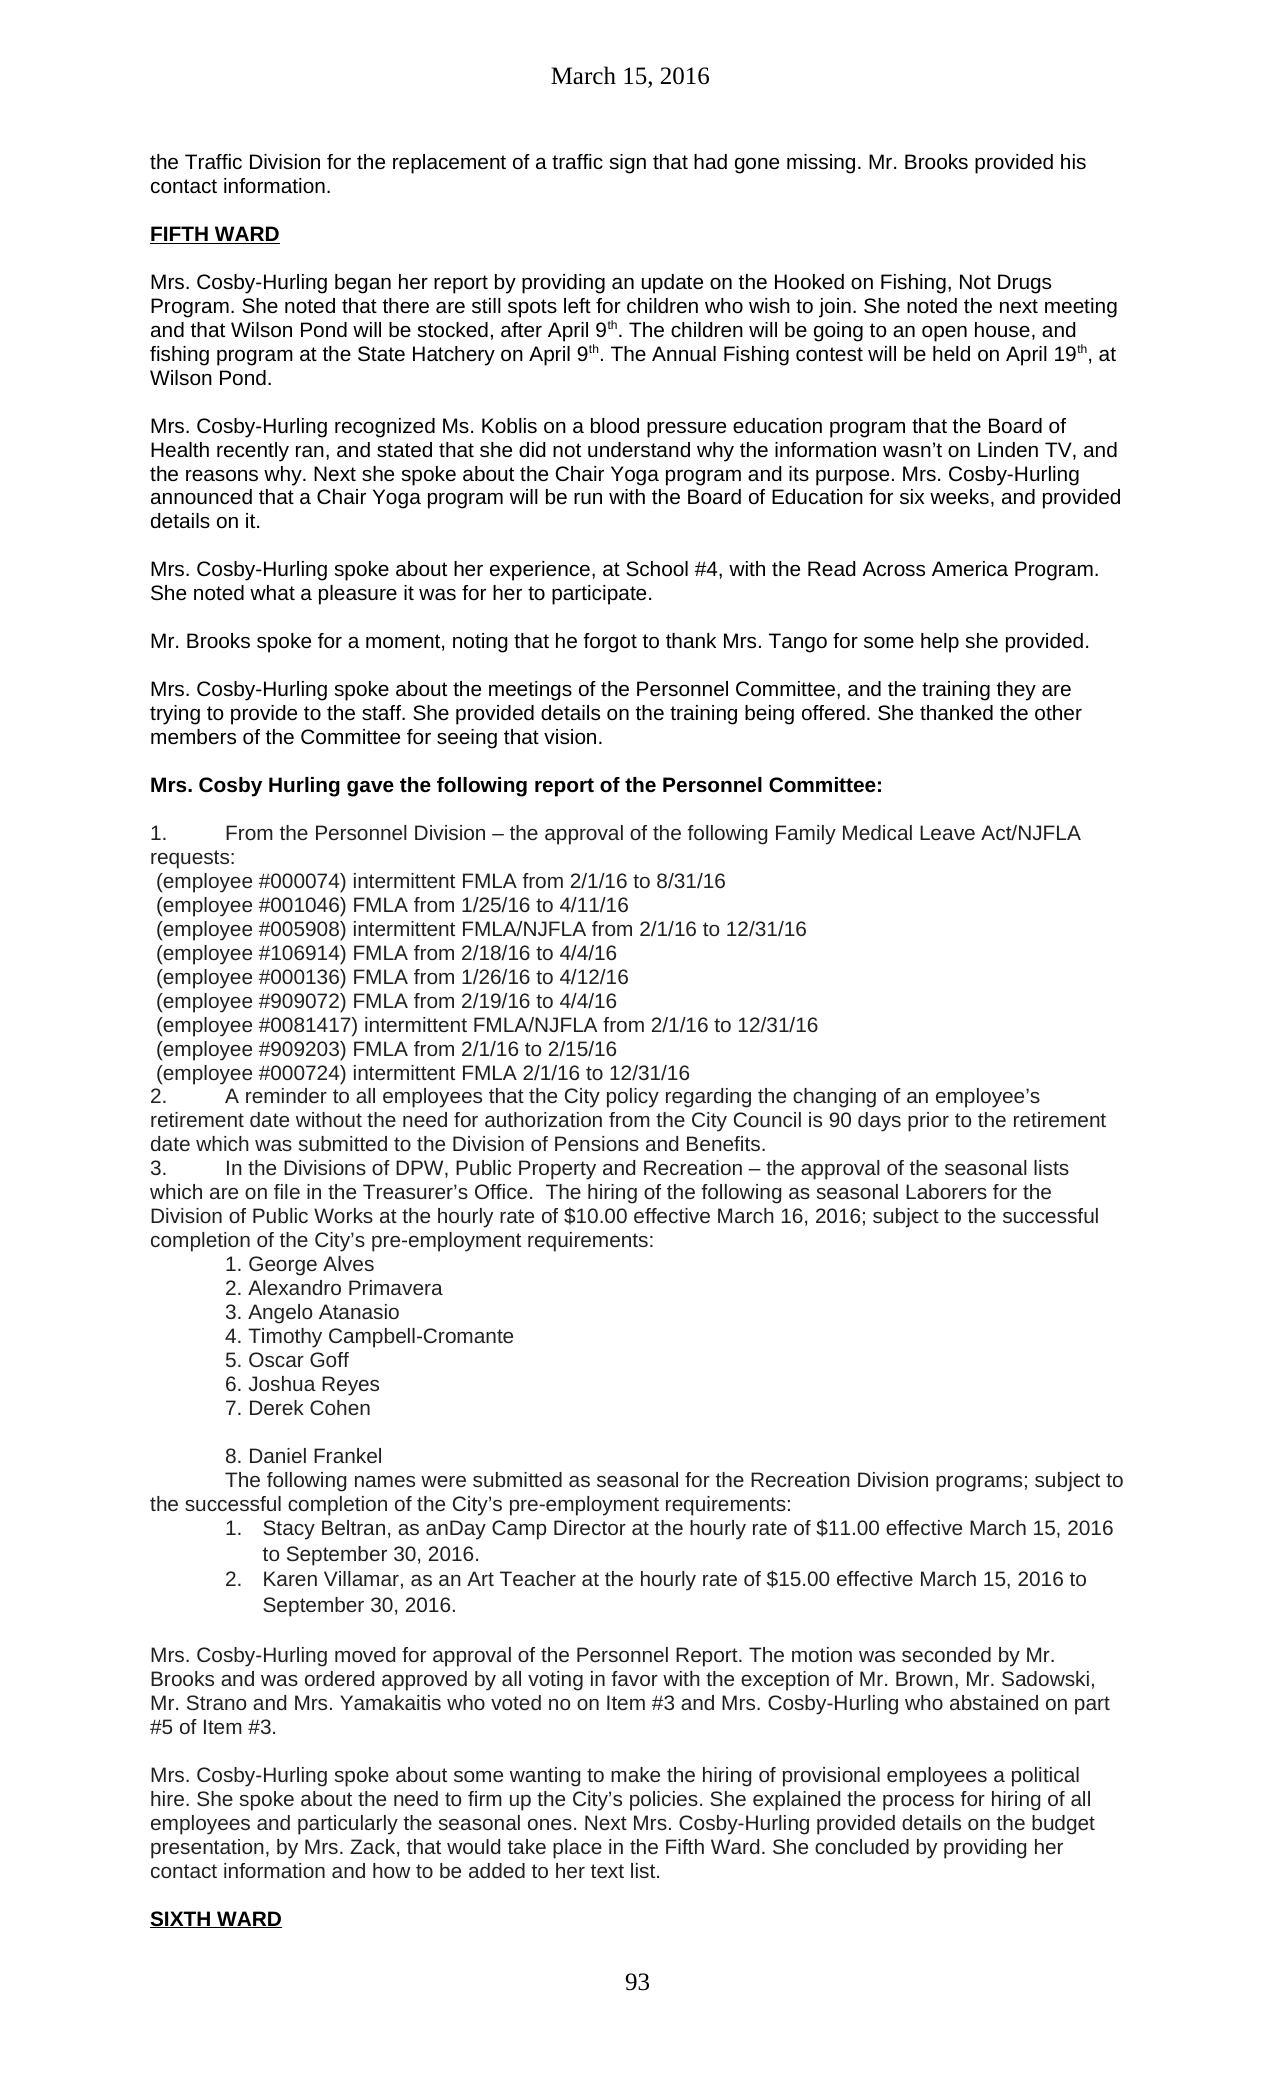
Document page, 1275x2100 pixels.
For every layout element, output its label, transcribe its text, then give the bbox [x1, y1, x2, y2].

text 2. A reminder to all employees that the City policy regarding the changing of an employee’s retirement date without the need for authorization from the City Council is 90 days prior to the retirement date which was submitted to the Division of Pensions and Benefits. [150, 1084, 1125, 1156]
text 1. From the Personnel Division – the approval of the following Family Medical Leave Act/NJFLA requests: [150, 821, 1125, 869]
text 2. Alexandro Primavera [150, 1276, 1125, 1300]
text (employee #000136) FMLA from 1/26/16 to 4/12/16 [150, 964, 1125, 988]
text (employee #909203) FMLA from 2/1/16 to 2/15/16 [150, 1036, 1125, 1060]
text (employee #106914) FMLA from 2/18/16 to 4/4/16 [150, 941, 1125, 964]
text Mrs. Cosby-Hurling moved for approval of the Personnel Report. The motion was seconded by Mr. Brooks and was ordered approved by all voting in favor with the exception of Mr. Brown, Mr. Sadowski, Mr. Strano and Mrs. Yamakaitis who voted no on Item #3 and Mrs. Cosby-Hurling who abstained on part #5 of Item #3. [150, 1643, 1125, 1739]
text FIFTH WARD [150, 222, 1125, 246]
text Mrs. Cosby Hurling gave the following report of the Personnel Committee: [150, 773, 1125, 797]
text 3. Angelo Atanasio [150, 1300, 1125, 1324]
text (employee #000724) intermittent FMLA 2/1/16 to 12/31/16 [150, 1060, 1125, 1084]
text 5. Oscar Goff [150, 1348, 1125, 1372]
text Mrs. Cosby-Hurling spoke about some wanting to make the hiring of provisional employees a political hire. She spoke about the need to firm up the City’s policies. She explained the process for hiring of all employees and particularly the seasonal ones. Next Mrs. Cosby-Hurling provided details on the budget presentation, by Mrs. Zack, that would take place in the Fifth Ward. She concluded by providing her contact information and how to be added to her text list. [150, 1763, 1125, 1882]
text (employee #909072) FMLA from 2/19/16 to 4/4/16 [150, 988, 1125, 1012]
text SIXTH WARD [150, 1906, 1125, 1930]
text Mr. Brooks spoke for a moment, noting that he forgot to thank Mrs. Tango for some help she provided. [150, 629, 1125, 653]
list Stacy Beltran, as anDay Camp Director at the hourly rate of $11.00 effective March 15, 2016 to September 30, 2016. [225, 1516, 1125, 1565]
text 4. Timothy Campbell-Cromante [150, 1324, 1125, 1348]
text 6. Joshua Reyes [150, 1372, 1125, 1396]
text Mrs. Cosby-Hurling began her report by providing an update on the Hooked on Fishing, Not Drugs Program. She noted that there are still spots left for children who wish to join. She noted the next meeting and that Wilson Pond will be stocked, after April 9th. The children will be going to an open house, and fishing program at the State Hatchery on April 9th. The Annual Fishing contest will be held on April 19th, at Wilson Pond. [150, 270, 1125, 389]
text 1. George Alves [150, 1252, 1125, 1276]
text (employee #005908) intermittent FMLA/NJFLA from 2/1/16 to 12/31/16 [150, 917, 1125, 941]
text Mrs. Cosby-Hurling spoke about her experience, at School #4, with the Read Across America Program. She noted what a pleasure it was for her to participate. [150, 557, 1125, 605]
text (employee #000074) intermittent FMLA from 2/1/16 to 8/31/16 [150, 869, 1125, 893]
text The following names were submitted as seasonal for the Recreation Division programs; subject to the successful completion of the City’s pre-employment requirements: [150, 1468, 1125, 1516]
text 3. In the Divisions of DPW, Public Property and Recreation – the approval of the seasonal lists which are on file in the Treasurer’s Office. The hiring of the following as seasonal Laborers for the Division of Public Works at the hourly rate of $10.00 effective March 16, 2016; subject to the successful completion of the City’s pre-employment requirements: [150, 1156, 1125, 1252]
text Mrs. Cosby-Hurling recognized Ms. Koblis on a blood pressure education program that the Board of Health recently ran, and stated that she did not understand why the information wasn’t on Linden TV, and the reasons why. Next she spoke about the Chair Yoga program and its purpose. Mrs. Cosby-Hurling announced that a Chair Yoga program will be run with the Board of Education for six weeks, and provided details on it. [150, 413, 1125, 533]
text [150, 150, 1125, 198]
text 8. Daniel Frankel [150, 1444, 1125, 1468]
text (employee #001046) FMLA from 1/25/16 to 4/11/16 [150, 893, 1125, 917]
list Karen Villamar, as an Art Teacher at the hourly rate of $15.00 effective March 15, 2016 to September 30, 2016. [225, 1567, 1125, 1617]
text Mrs. Cosby-Hurling spoke about the meetings of the Personnel Committee, and the training they are trying to provide to the staff. She provided details on the training being offered. She thanked the other members of the Committee for seeing that vision. [150, 677, 1125, 749]
text (employee #0081417) intermittent FMLA/NJFLA from 2/1/16 to 12/31/16 [150, 1012, 1125, 1036]
text 7. Derek Cohen [150, 1396, 1125, 1420]
